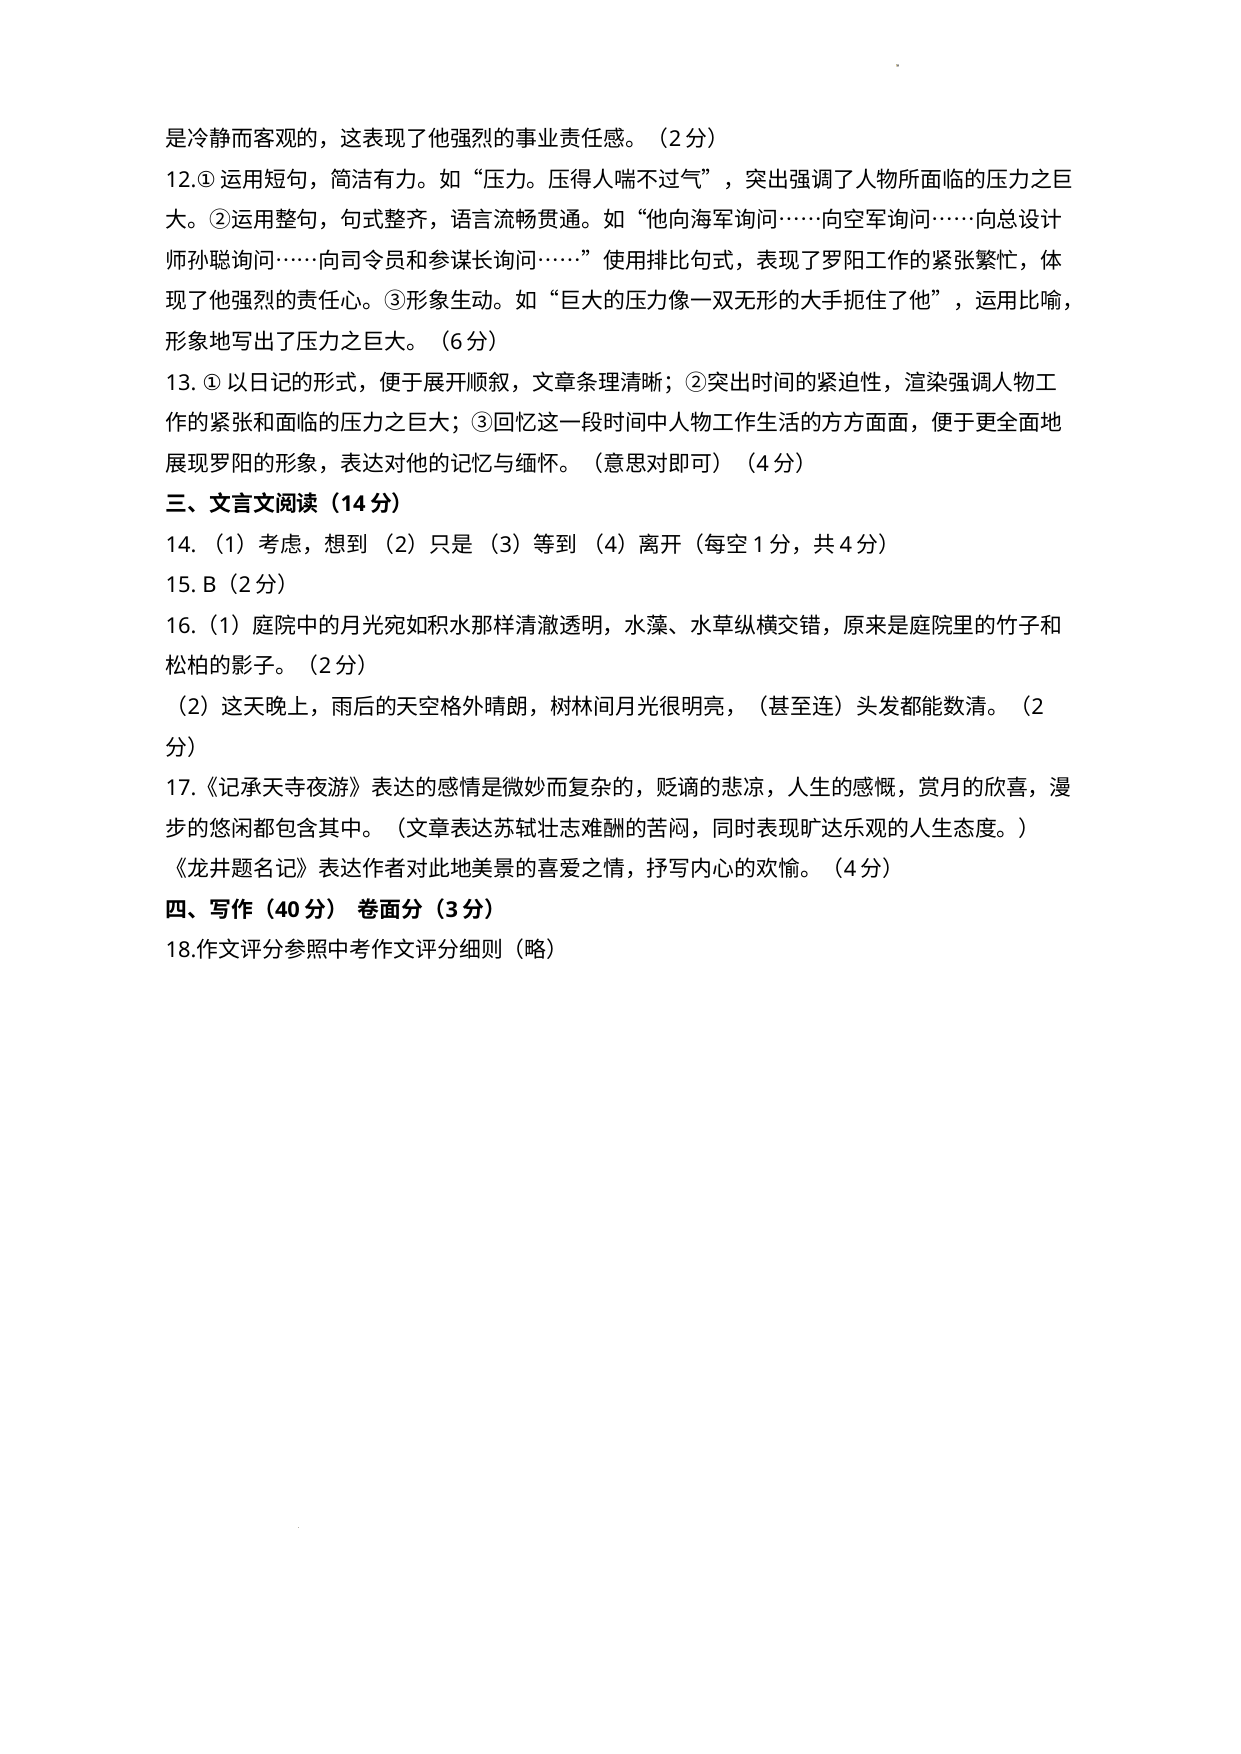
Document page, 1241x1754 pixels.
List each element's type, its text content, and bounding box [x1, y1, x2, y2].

text 四、写作（40分） 卷面分（3分） [165, 891, 1075, 924]
text 14. （1）考虑，想到 （2）只是 （3）等到 （4）离开（每空1分，共4分） [165, 526, 1075, 559]
text 18.作文评分参照中考作文评分细则（略） [165, 932, 1075, 964]
text 16.（1）庭院中的月光宛如积水那样清澈透明，水藻、水草纵横交错，原来是庭院里的竹子和松柏的影子。（2分） （2）这天晚上，雨后的天空格外晴朗，树林间月光很明亮，（甚至连）头发都能数清。（2分） [165, 607, 1075, 762]
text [165, 121, 1075, 478]
text 17.《记承天寺夜游》表达的感情是微妙而复杂的，贬谪的悲凉，人生的感慨，赏月的欣喜，漫步的悠闲都包含其中。（文章表达苏轼壮志难酬的苦闷，同时表现旷达乐观的人生态度。）《龙井题名记》表达作者对此地美景的喜爱之情，抒写内心的欢愉。（4分） [165, 769, 1075, 883]
text 三、文言文阅读（14分） [165, 486, 1075, 518]
text 15. B（2分） [165, 567, 1075, 599]
